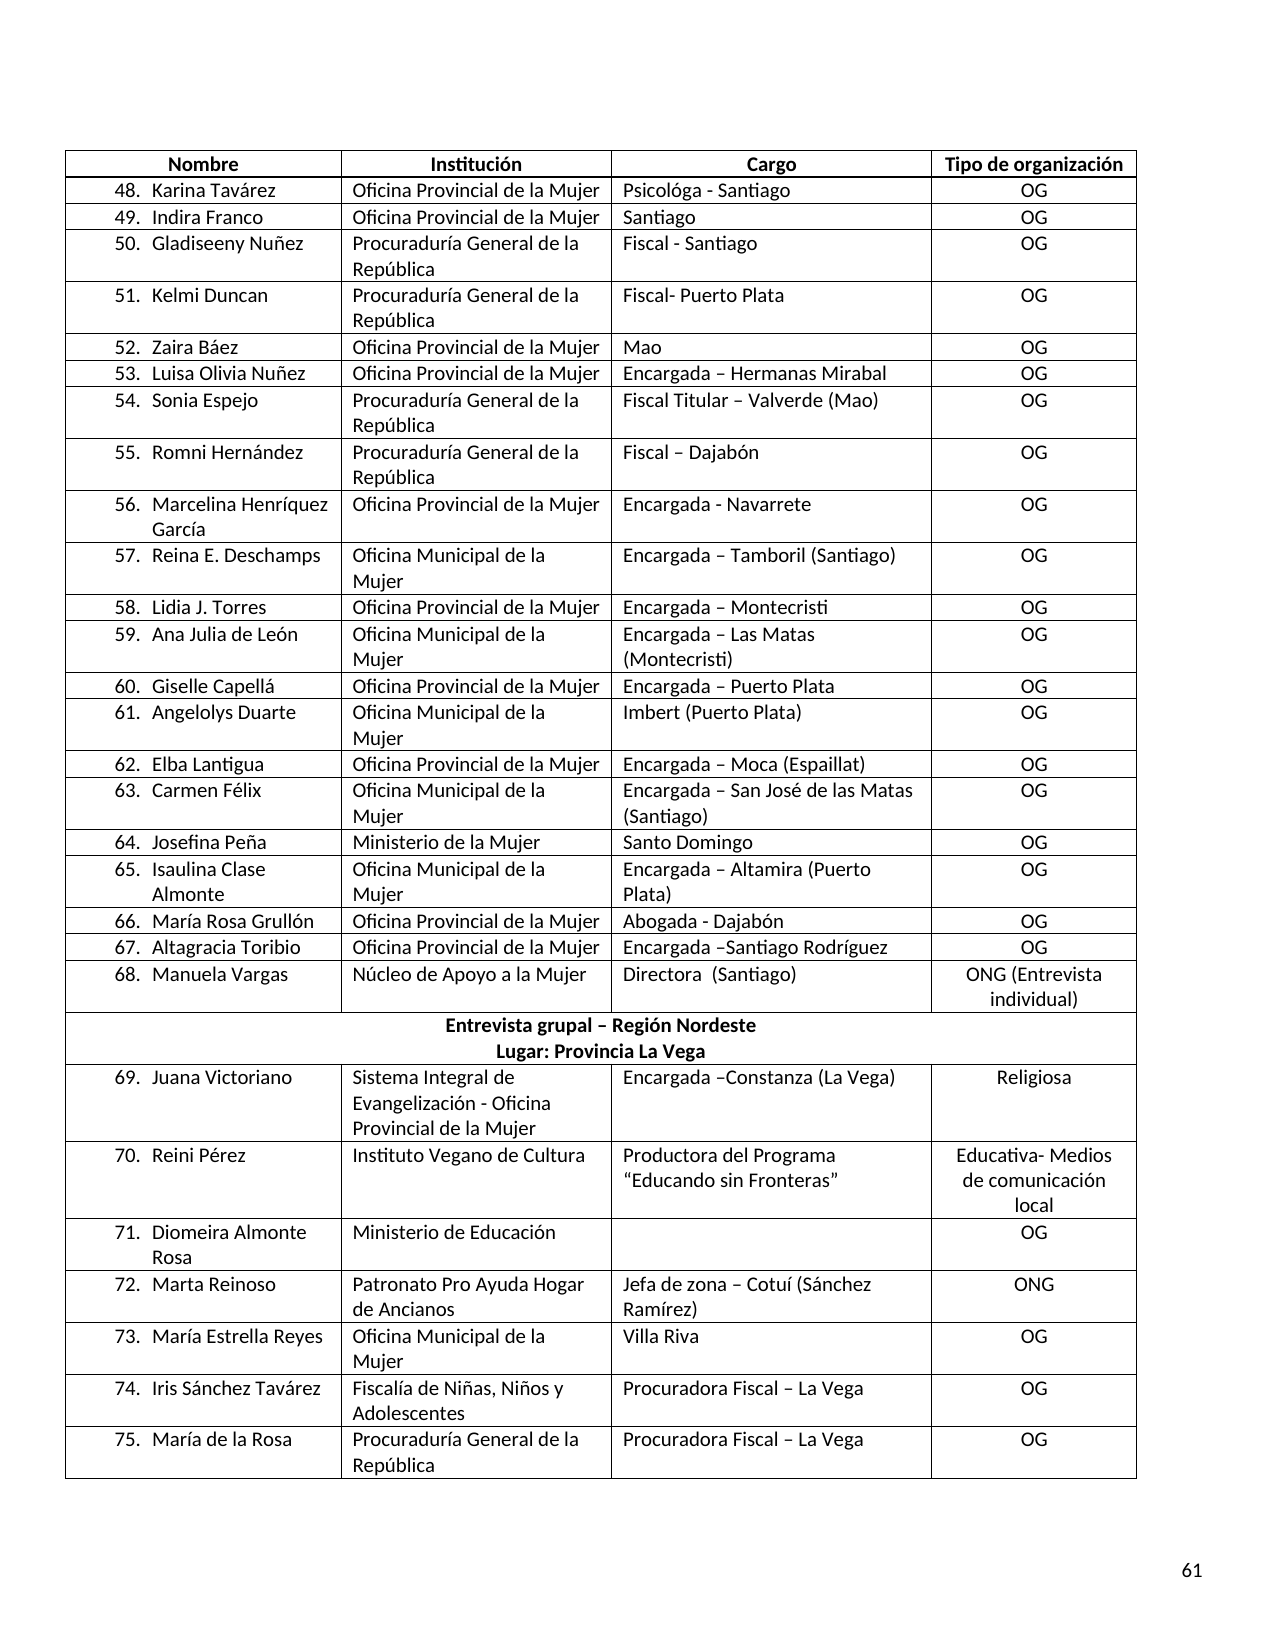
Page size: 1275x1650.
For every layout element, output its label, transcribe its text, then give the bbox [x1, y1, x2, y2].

table_cell OG [932, 830, 1136, 855]
table_cell Procuraduría General de la República [342, 282, 611, 333]
table_cell Encargada – Hermanas Mirabal [612, 361, 931, 386]
table_cell María Rosa Grullón [66, 908, 341, 933]
table_cell Carmen Félix [66, 778, 341, 828]
table_cell Fiscal - Santiago [612, 230, 931, 281]
table_cell Oficina Municipal de la Mujer [342, 778, 611, 828]
table_cell Encargada – Tamboril (Santiago) [612, 543, 931, 593]
table_cell Santiago [612, 204, 931, 229]
table_cell OG [932, 178, 1136, 203]
table_cell Religiosa [932, 1065, 1136, 1141]
table_cell OG [932, 543, 1136, 593]
table_cell Jefa de zona – Cotuí (Sánchez Ramírez) [612, 1271, 931, 1322]
table_cell OG [932, 361, 1136, 386]
table_cell Romni Hernández [66, 439, 341, 490]
table_cell OG [932, 387, 1136, 438]
table_cell Reini Pérez [66, 1142, 341, 1218]
table_cell María Estrella Reyes [66, 1323, 341, 1374]
table_cell Psicológa - Santiago [612, 178, 931, 203]
table_cell Oficina Municipal de la Mujer [342, 543, 611, 593]
table_cell Oficina Provincial de la Mujer [342, 178, 611, 203]
table_cell Productora del Programa “Educando sin Fronteras” [612, 1142, 931, 1218]
table_cell Fiscalía de Niñas, Niños y Adolescentes [342, 1375, 611, 1426]
table_cell OG [932, 934, 1136, 960]
table_cell Sonia Espejo [66, 387, 341, 438]
table_cell Encargada – Moca (Espaillat) [612, 751, 931, 777]
table_cell Lidia J. Torres [66, 595, 341, 620]
table_cell Iris Sánchez Tavárez [66, 1375, 341, 1426]
table_cell María de la Rosa [66, 1427, 341, 1477]
table_cell Altagracia Toribio [66, 934, 341, 960]
table_cell OG [932, 204, 1136, 229]
table_cell Oficina Provincial de la Mujer [342, 491, 611, 542]
table_cell Giselle Capellá [66, 673, 341, 698]
table_cell OG [932, 908, 1136, 933]
table_cell Encargada – Puerto Plata [612, 673, 931, 698]
table_cell OG [932, 699, 1136, 750]
table_cell OG [932, 1375, 1136, 1426]
table_cell Oficina Provincial de la Mujer [342, 673, 611, 698]
table_cell Procuraduría General de la República [342, 387, 611, 438]
table_cell Kelmi Duncan [66, 282, 341, 333]
table_cell OG [932, 491, 1136, 542]
table_cell Josefina Peña [66, 830, 341, 855]
table_cell OG [932, 1427, 1136, 1477]
table_cell Fiscal Titular – Valverde (Mao) [612, 387, 931, 438]
table_cell Directora (Santiago) [612, 961, 931, 1012]
table_header Institución [342, 151, 611, 176]
table_cell OG [932, 439, 1136, 490]
table_cell Oficina Municipal de la Mujer [342, 699, 611, 750]
table_cell Elba Lantigua [66, 751, 341, 777]
table_cell Imbert (Puerto Plata) [612, 699, 931, 750]
table_cell Ministerio de la Mujer [342, 830, 611, 855]
table_cell Indira Franco [66, 204, 341, 229]
table_cell Encargada - Navarrete [612, 491, 931, 542]
table_cell Oficina Municipal de la Mujer [342, 621, 611, 672]
table_cell Manuela Vargas [66, 961, 341, 1012]
table_cell Angelolys Duarte [66, 699, 341, 750]
table_cell Reina E. Deschamps [66, 543, 341, 593]
table_cell OG [932, 595, 1136, 620]
table_cell Procuraduría General de la República [342, 1427, 611, 1477]
table_cell Educativa- Medios de comunicación local [932, 1142, 1136, 1218]
table_cell Procuraduría General de la República [342, 230, 611, 281]
table_cell Oficina Provincial de la Mujer [342, 204, 611, 229]
table_cell Marta Reinoso [66, 1271, 341, 1322]
table_cell Encargada – Altamira (Puerto Plata) [612, 856, 931, 907]
table_cell Encargada – Montecristi [612, 595, 931, 620]
table_cell OG [932, 230, 1136, 281]
table_cell Encargada –Santiago Rodríguez [612, 934, 931, 960]
table_cell Juana Victoriano [66, 1065, 341, 1141]
table_cell OG [932, 673, 1136, 698]
table_cell Encargada – Las Matas (Montecristi) [612, 621, 931, 672]
table_cell Zaira Báez [66, 334, 341, 359]
table_cell Procuradora Fiscal – La Vega [612, 1375, 931, 1426]
table_cell Oficina Municipal de la Mujer [342, 856, 611, 907]
table_cell OG [932, 856, 1136, 907]
table_cell Karina Tavárez [66, 178, 341, 203]
table_cell Mao [612, 334, 931, 359]
table_cell Ministerio de Educación [342, 1219, 611, 1270]
table_cell Diomeira Almonte Rosa [66, 1219, 341, 1270]
table_cell Villa Riva [612, 1323, 931, 1374]
table_cell Oficina Provincial de la Mujer [342, 751, 611, 777]
table_cell Oficina Municipal de la Mujer [342, 1323, 611, 1374]
table_cell OG [932, 778, 1136, 828]
table_cell Oficina Provincial de la Mujer [342, 908, 611, 933]
table_cell Instituto Vegano de Cultura [342, 1142, 611, 1218]
table_cell Isaulina Clase Almonte [66, 856, 341, 907]
table_cell Gladiseeny Nuñez [66, 230, 341, 281]
table_cell Encargada –Constanza (La Vega) [612, 1065, 931, 1141]
table_header Tipo de organización [932, 151, 1136, 176]
table_cell Fiscal – Dajabón [612, 439, 931, 490]
table_cell OG [932, 334, 1136, 359]
table_cell ONG [932, 1271, 1136, 1322]
table_cell Oficina Provincial de la Mujer [342, 595, 611, 620]
table_cell Luisa Olivia Nuñez [66, 361, 341, 386]
table_cell Núcleo de Apoyo a la Mujer [342, 961, 611, 1012]
table_header Cargo [612, 151, 931, 176]
table_cell Ana Julia de León [66, 621, 341, 672]
table_cell OG [932, 1219, 1136, 1270]
table_cell Oficina Provincial de la Mujer [342, 334, 611, 359]
table_cell [612, 1219, 931, 1270]
table_cell OG [932, 621, 1136, 672]
table_cell OG [932, 282, 1136, 333]
table_cell ONG (Entrevista individual) [932, 961, 1136, 1012]
table_cell Marcelina Henríquez García [66, 491, 341, 542]
table_header Nombre [66, 151, 341, 176]
table_cell OG [932, 751, 1136, 777]
table_cell Oficina Provincial de la Mujer [342, 361, 611, 386]
table_cell Entrevista grupal – Región Nordeste Lugar: Provincia La Vega [66, 1013, 1136, 1063]
table_cell Santo Domingo [612, 830, 931, 855]
table_cell Procuraduría General de la República [342, 439, 611, 490]
table_cell Abogada - Dajabón [612, 908, 931, 933]
table_cell Oficina Provincial de la Mujer [342, 934, 611, 960]
table_cell OG [932, 1323, 1136, 1374]
table_cell Procuradora Fiscal – La Vega [612, 1427, 931, 1477]
table_cell Fiscal- Puerto Plata [612, 282, 931, 333]
table_cell Patronato Pro Ayuda Hogar de Ancianos [342, 1271, 611, 1322]
table_cell Sistema Integral de Evangelización - Oficina Provincial de la Mujer [342, 1065, 611, 1141]
table_cell Encargada – San José de las Matas (Santiago) [612, 778, 931, 828]
